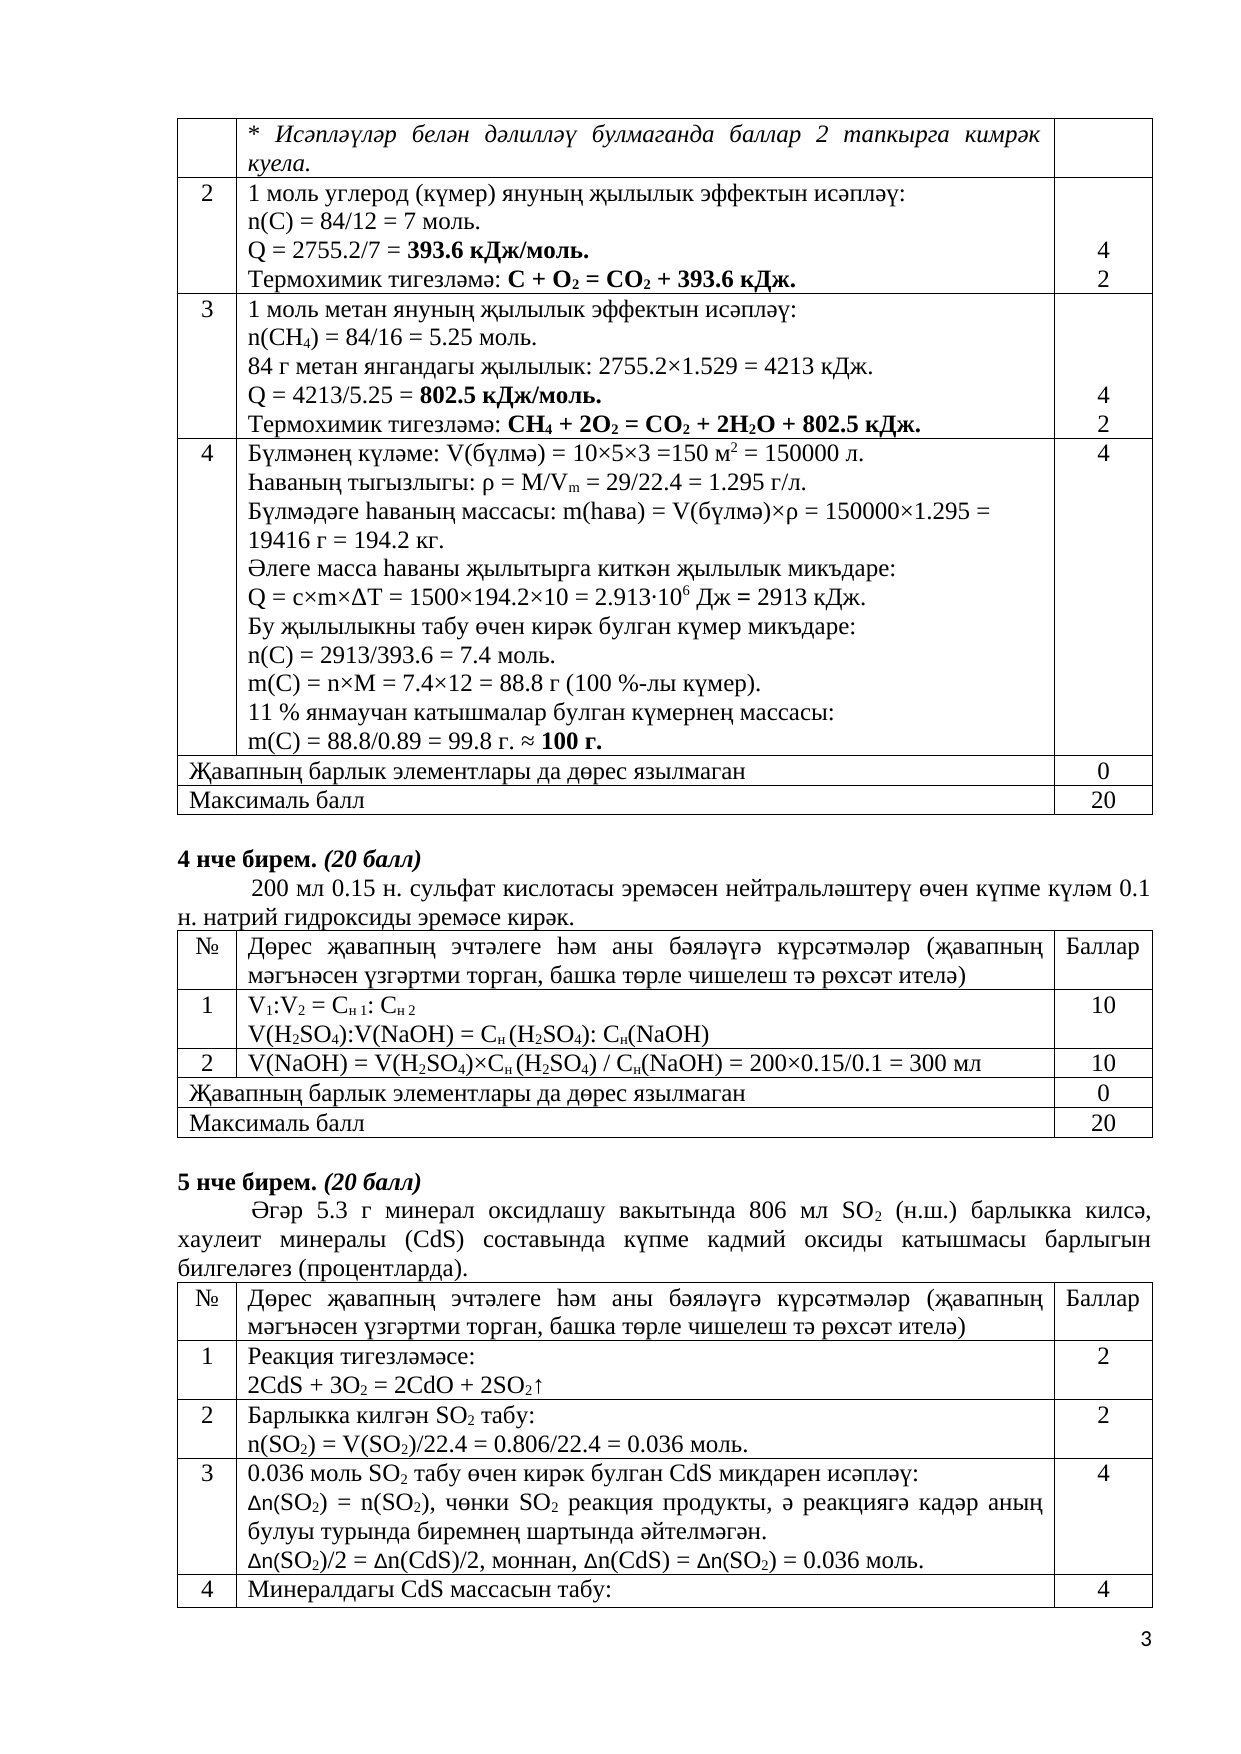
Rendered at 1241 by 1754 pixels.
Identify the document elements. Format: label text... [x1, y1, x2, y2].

table_cell Максималь балл [178, 786, 1054, 814]
table_cell Җавапның барлык элементлары да дөрес язылмаган [178, 756, 1054, 784]
table_cell 4 [1055, 1459, 1152, 1573]
table_cell 2 [178, 1049, 236, 1077]
table_cell 2 [178, 1400, 236, 1457]
table_cell V1:V2 = Cн 1: Cн 2 V(H2SO4):V(NaOH) = Cн (H2SO4): Cн(NaOH) [237, 990, 1054, 1047]
table_cell Реакция тигезләмәсе: 2CdS + 3O2 = 2CdO + 2SO2↑ [237, 1341, 1054, 1399]
table_cell V(NaOH) = V(H2SO4)×Cн (H2SO4) / Cн(NaOH) = 200×0.15/0.1 = 300 мл [237, 1049, 1054, 1077]
table_cell 4 [1055, 1575, 1152, 1607]
table_cell 10 [1055, 1049, 1152, 1077]
table_cell 4 2 [1055, 178, 1152, 293]
table_cell Җавапның барлык элементлары да дөрес язылмаган [178, 1078, 1054, 1107]
table_cell Максималь балл [178, 1108, 1054, 1137]
table_cell 3 [178, 1459, 236, 1573]
table_cell 20 [1055, 1108, 1152, 1137]
table_header № [178, 1283, 236, 1340]
table_cell 4 [178, 439, 236, 755]
table_cell 0 [1055, 1078, 1152, 1107]
table_cell 2 [178, 178, 236, 293]
table_header Дөрес җавапның эчтәлеге һәм аны бәяләүгә күрсәтмәләр (җавапның мәгънәсен үзгәртми торган, башка төрле чишелеш тә рөхсәт ителә) [237, 931, 1054, 989]
table_cell 10 [1055, 990, 1152, 1047]
text 5 нче бирем. (20 балл) [177, 1167, 1152, 1195]
table_cell 4 [1055, 119, 1152, 177]
text 200 мл 0.15 н. сульфат кислотасы эремәсен нейтральләштерү өчен күпме күләм 0.1 н. натрий гидроксиды эремәсе кирәк. [177, 873, 1152, 930]
table_cell 4 2 [1055, 294, 1152, 437]
text Әгәр 5.3 г минерал оксидлашу вакытында 806 мл SO2 (н.ш.) барлыкка килсә, хаулеит минералы (CdS) составында күпме кадмий оксиды катышмасы барлыгын билгеләгез (процентларда). [177, 1195, 1152, 1282]
table_cell Барлыкка килгән SO2 табу: n(SO2) = V(SO2)/22.4 = 0.806/22.4 = 0.036 моль. [237, 1400, 1054, 1457]
table_cell 0 [1055, 756, 1152, 784]
table_header Дөрес җавапның эчтәлеге һәм аны бәяләүгә күрсәтмәләр (җавапның мәгънәсен үзгәртми торган, башка төрле чишелеш тә рөхсәт ителә) [237, 1283, 1054, 1340]
table_header Баллар [1055, 931, 1152, 989]
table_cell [237, 119, 1054, 177]
table_header Баллар [1055, 1283, 1152, 1340]
table_cell 4 [178, 1575, 236, 1607]
table_cell 4 [1055, 439, 1152, 755]
table_cell 1 моль метан януның җылылык эффектын исәпләү: n(CН4) = 84/16 = 5.25 моль. 84 г метан янгандагы җылылык: 2755.2×1.529 = 4213 кДж. Q = 4213/5.25 = 802.5 кДж/моль. Термохимик тигезләмә: СН4 + 2О2 = СО2 + 2Н2О + 802.5 кДж. [237, 294, 1054, 437]
table_cell 3 [178, 294, 236, 437]
table_header № [178, 931, 236, 989]
table_cell 1 [178, 990, 236, 1047]
table_cell Бүлмәнең күләме: V(бүлмә) = 10×5×3 =150 м2 = 150000 л. Һаваның тыгызлыгы: ρ = М/Vm = 29/22.4 = 1.295 г/л. Бүлмәдәге һаваның массасы: m(һава) = V(бүлмә)×ρ = 150000×1.295 = 19416 г = 194.2 кг. Әлеге масса һаваны җылытырга киткән җылылык микъдаре: Q = с×m×ΔT = 1500×194.2×10 = 2.913∙106 Дж = 2913 кДж. Бу җылылыкны табу өчен кирәк булган күмер микъдаре: n(C) = 2913/393.6 = 7.4 моль. m(C) = n×M = 7.4×12 = 88.8 г (100 %-лы күмер). 11 % янмаучан катышмалар булган күмернең массасы: m(C) = 88.8/0.89 = 99.8 г. ≈ 100 г. [237, 439, 1054, 755]
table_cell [237, 1575, 1054, 1607]
table_cell 2 [1055, 1400, 1152, 1457]
table_cell 0.036 моль SO2 табу өчен кирәк булган CdS микдарен исәпләү: Δn(SO2) = n(SO2), чөнки SO2 реакция продукты, ә реакциягә кадәр аның булуы турында биремнең шартында әйтелмәгән. Δn(SO2)/2 = Δn(CdS)/2, моннан, Δn(CdS) = Δn(SO2) = 0.036 моль. [237, 1459, 1054, 1573]
table_cell 1 [178, 1341, 236, 1399]
table_cell 20 [1055, 786, 1152, 814]
table_cell 1 моль углерод (күмер) януның җылылык эффектын исәпләү: n(C) = 84/12 = 7 моль. Q = 2755.2/7 = 393.6 кДж/моль. Термохимик тигезләмә: С + О2 = СО2 + 393.6 кДж. [237, 178, 1054, 293]
table_cell 1 [178, 119, 236, 177]
table_cell 2 [1055, 1341, 1152, 1399]
text 4 нче бирем. (20 балл) [177, 844, 1152, 873]
